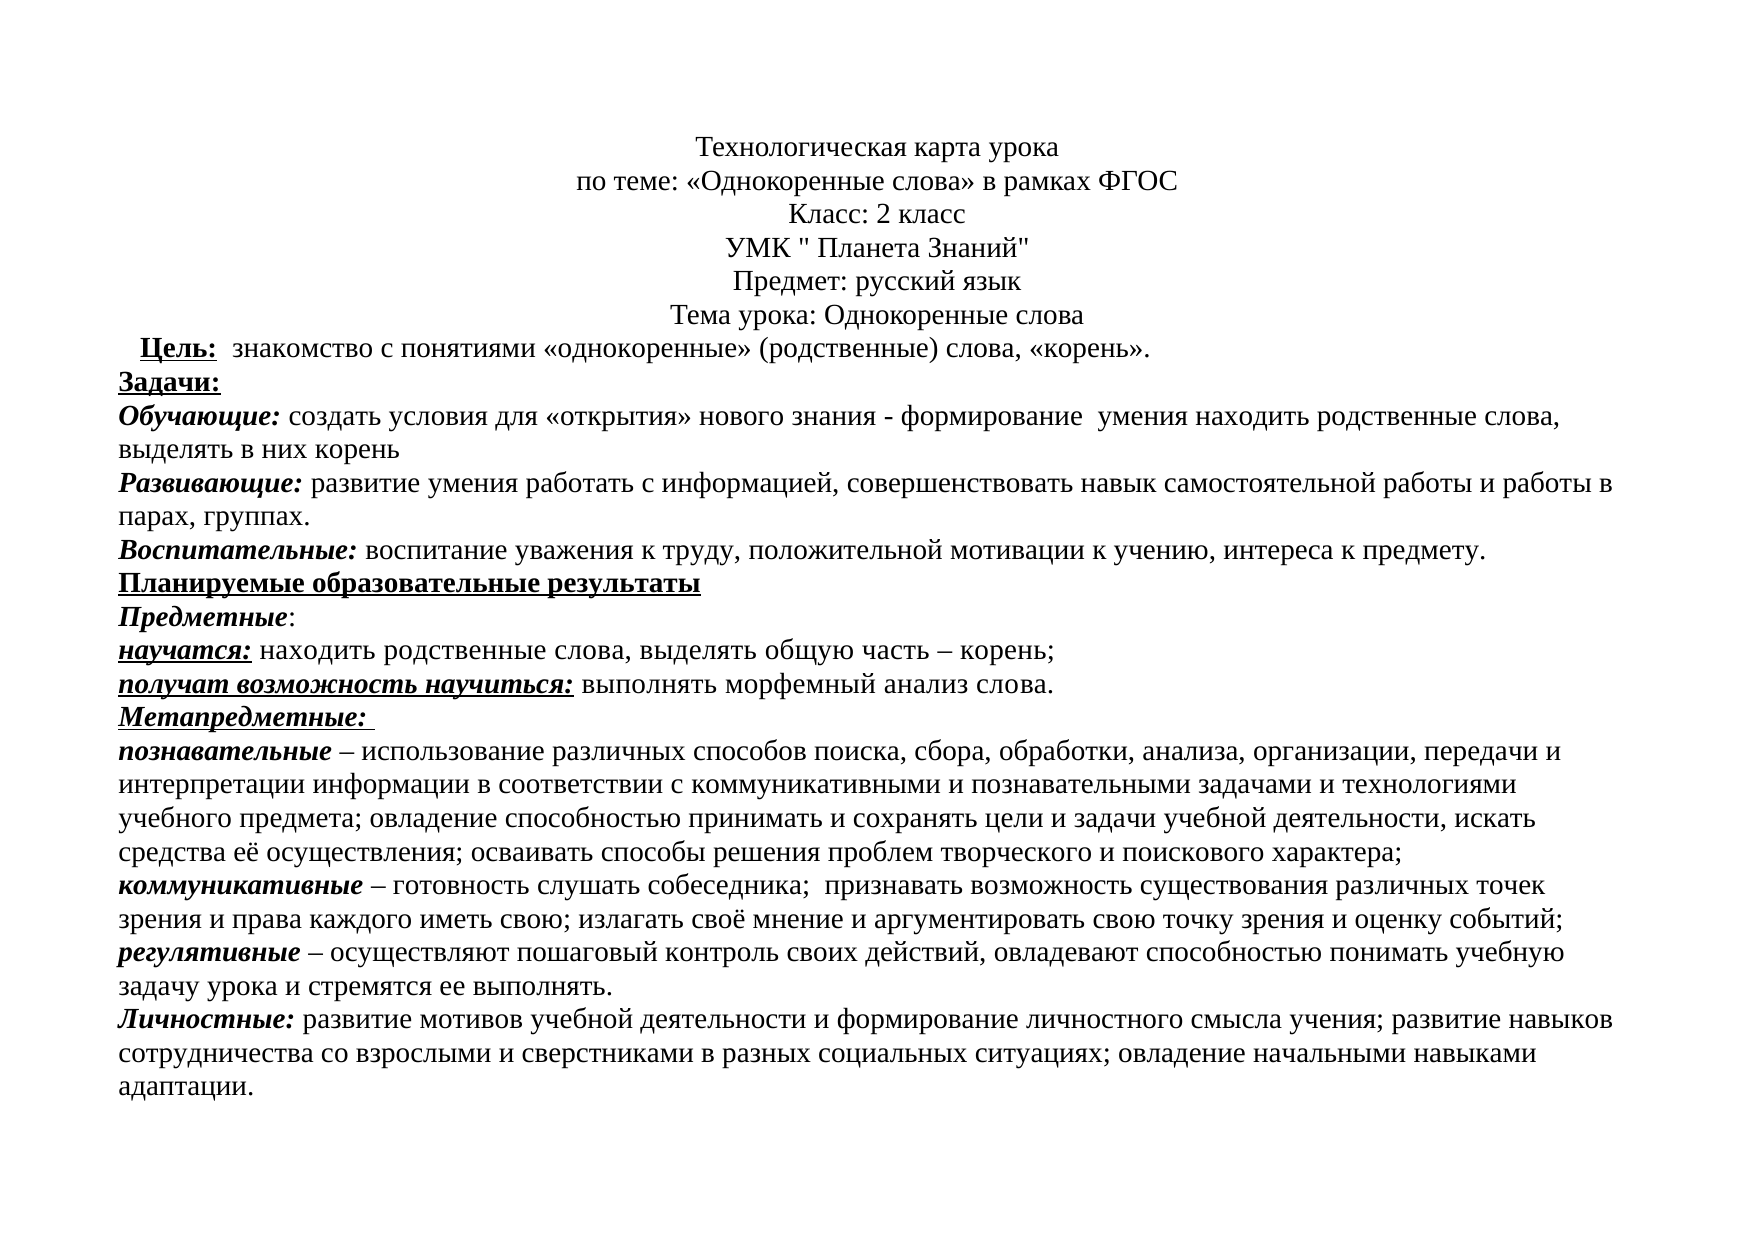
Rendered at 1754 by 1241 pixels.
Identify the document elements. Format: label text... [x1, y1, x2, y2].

text по теме: «Однокоренные слова» в рамках ФГОС [118, 163, 1636, 196]
text Тема урока: Однокоренные слова [118, 297, 1636, 331]
text получат возможность научиться: выполнять морфемный анализ слова. [118, 666, 1636, 699]
text научатся: находить родственные слова, выделять общую часть – корень; [118, 632, 1636, 666]
text Метапредметные: познавательные – использование различных способов поиска, сбора, обработки, анализа, организации, передачи и интерпретации информации в соответствии с коммуникативными и познавательными задачами и технологиями учебного предмета; овладение способностью принимать и сохранять цели и задачи учебной деятельности, искать средства её осуществления; осваивать способы решения проблем творческого и поискового характера; коммуникативные – готовность слушать собеседника; признавать возможность существования различных точек зрения и права каждого иметь свою; излагать своё мнение и аргументировать свою точку зрения и оценку событий; регулятивные – осуществляют пошаговый контроль своих действий, овладевают способностью понимать учебную задачу урока и стремятся ее выполнять. Личностные: развитие мотивов учебной деятельности и формирование личностного смысла учения; развитие навыков сотрудничества со взрослыми и сверстниками в разных социальных ситуациях; овладение начальными навыками адаптации. [118, 699, 1636, 1102]
text Задачи: [118, 364, 1636, 398]
text Воспитательные: воспитание уважения к труду, положительной мотивации к учению, интереса к предмету. [118, 532, 1636, 565]
text УМК " Планета Знаний" [118, 230, 1636, 263]
text Обучающие: создать условия для «открытия» нового знания - формирование умения находить родственные слова, выделять в них корень [118, 398, 1636, 465]
text Класс: 2 класс [118, 196, 1636, 230]
text Технологическая карта урока [118, 129, 1636, 163]
text Предмет: русский язык [118, 263, 1636, 297]
text Цель: знакомство с понятиями «однокоренные» (родственные) слова, «корень». [118, 331, 1636, 364]
text Планируемые образовательные результаты Предметные: [118, 565, 1636, 632]
text Развивающие: развитие умения работать с информацией, совершенствовать навык самостоятельной работы и работы в парах, группах. [118, 465, 1636, 532]
